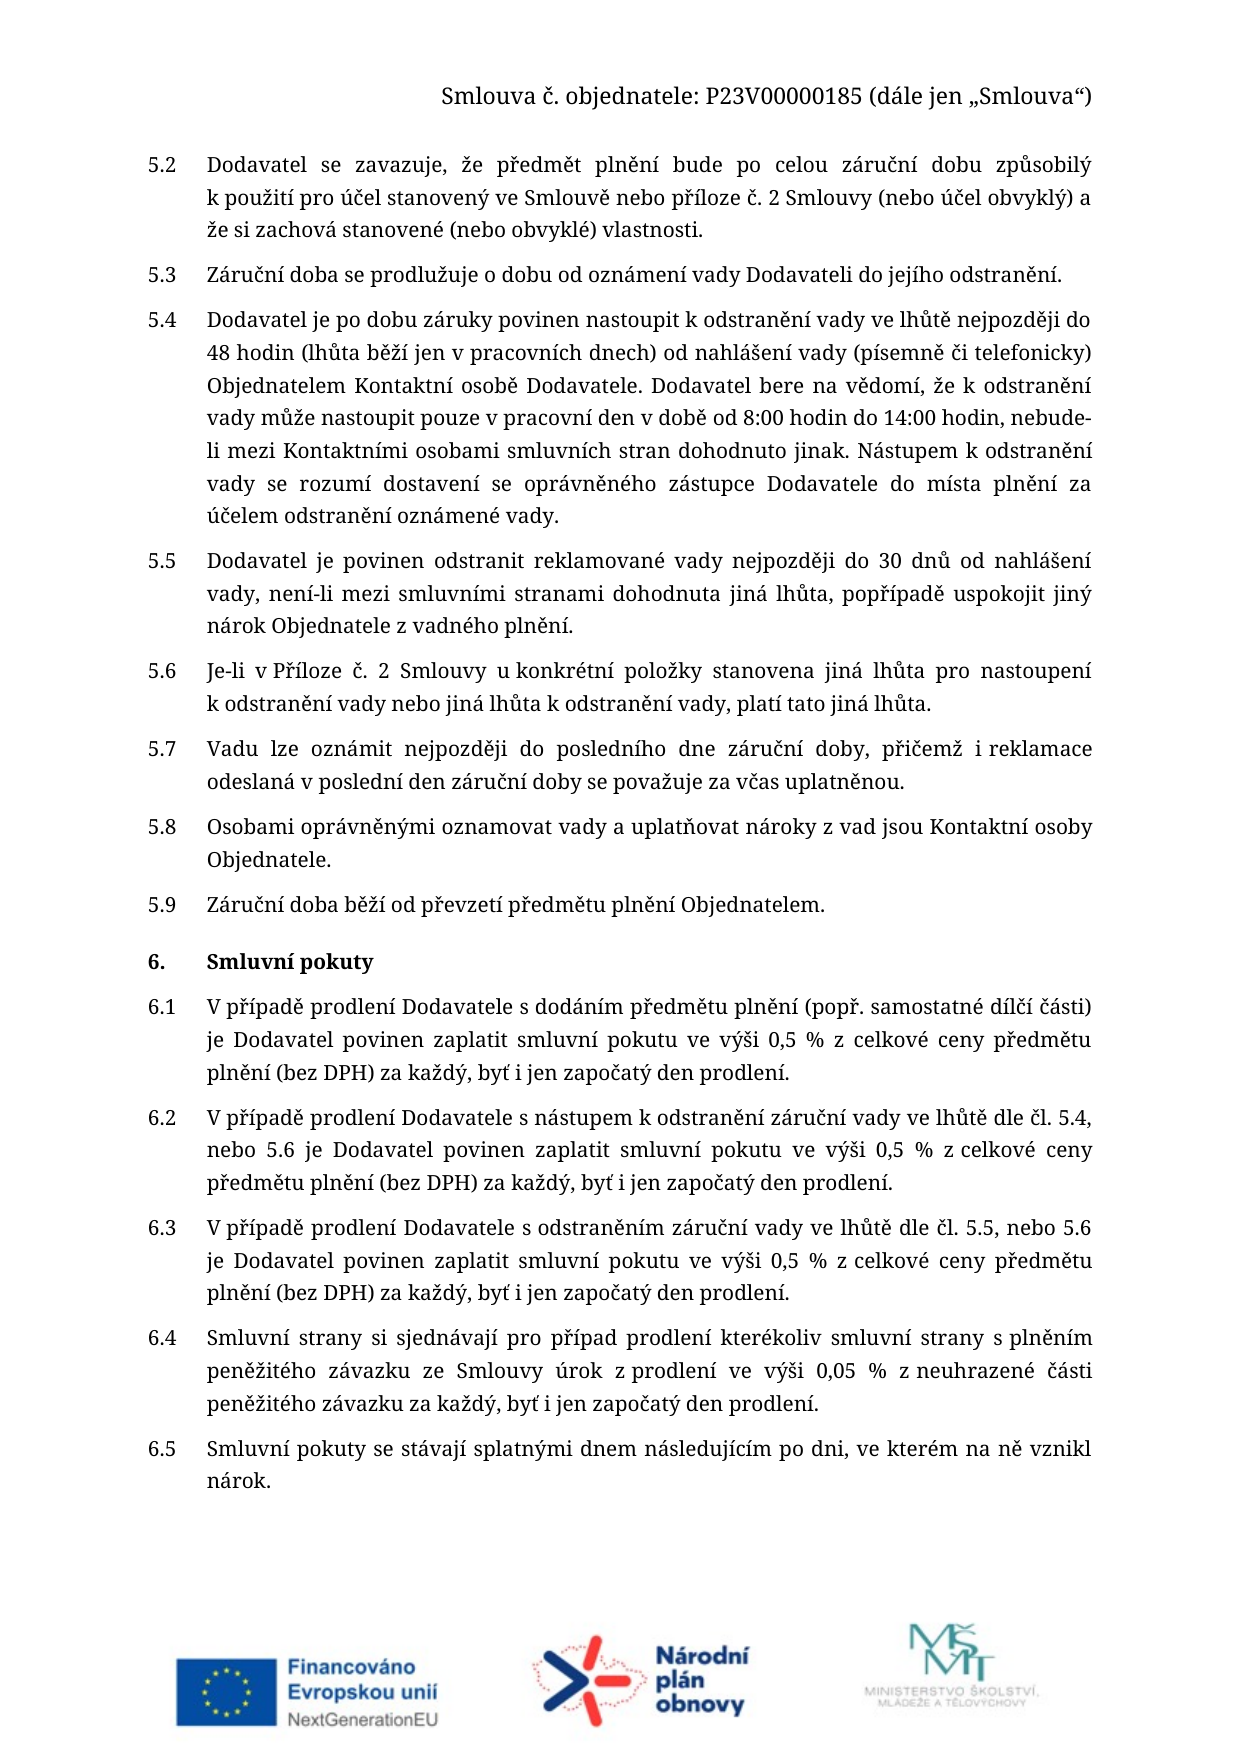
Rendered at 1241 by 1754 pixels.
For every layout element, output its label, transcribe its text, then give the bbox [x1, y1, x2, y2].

list Smluvní pokuty [148, 947, 1093, 976]
list Dodavatel je po dobu záruky povinen nastoupit k odstranění vady ve lhůtě nejpozději do 48 hodin (lhůta běží jen v pracovních dnech) od nahlášení vady (písemně či telefonicky) Objednatelem Kontaktní osobě Dodavatele. Dodavatel bere na vědomí, že k odstranění vady může nastoupit pouze v pracovní den v době od 8:00 hodin do 14:00 hodin, nebude-li mezi Kontaktními osobami smluvních stran dohodnuto jinak. Nástupem k odstranění vady se rozumí dostavení se oprávněného zástupce Dodavatele do místa plnění za účelem odstranění oznámené vady. [148, 306, 1093, 530]
list V případě prodlení Dodavatele s odstraněním záruční vady ve lhůtě dle čl. 5.5, nebo 5.6 je Dodavatel povinen zaplatit smluvní pokutu ve výši 0,5 % z celkové ceny předmětu plnění (bez DPH) za každý, byť i jen započatý den prodlení. [148, 1213, 1093, 1307]
list V případě prodlení Dodavatele s nástupem k odstranění záruční vady ve lhůtě dle čl. 5.4, nebo 5.6 je Dodavatel povinen zaplatit smluvní pokutu ve výši 0,5 % z celkové ceny předmětu plnění (bez DPH) za každý, byť i jen započatý den prodlení. [148, 1103, 1093, 1196]
list Smluvní pokuty se stávají splatnými dnem následujícím po dni, ve kterém na ně vznikl nárok. [148, 1434, 1093, 1495]
list Dodavatel je povinen odstranit reklamované vady nejpozději do 30 dnů od nahlášení vady, není-li mezi smluvními stranami dohodnuta jiná lhůta, popřípadě uspokojit jiný nárok Objednatele z vadného plnění. [148, 546, 1093, 640]
list Vadu lze oznámit nejpozději do posledního dne záruční doby, přičemž i reklamace odeslaná v poslední den záruční doby se považuje za včas uplatněnou. [148, 734, 1093, 795]
list Dodavatel se zavazuje, že předmět plnění bude po celou záruční dobu způsobilý k použití pro účel stanovený ve Smlouvě nebo příloze č. 2 Smlouvy (nebo účel obvyklý) a že si zachová stanovené (nebo obvyklé) vlastnosti. [148, 150, 1093, 244]
list Záruční doba se prodlužuje o dobu od oznámení vady Dodavateli do jejího odstranění. [148, 261, 1093, 289]
picture [147, 1577, 1093, 1754]
list Záruční doba běží od převzetí předmětu plnění Objednatelem. [148, 890, 1093, 918]
list Smluvní strany si sjednávají pro případ prodlení kterékoliv smluvní strany s plněním peněžitého závazku ze Smlouvy úrok z prodlení ve výši 0,05 % z neuhrazené části peněžitého závazku za každý, byť i jen započatý den prodlení. [148, 1323, 1093, 1417]
list Je-li v Příloze č. 2 Smlouvy u konkrétní položky stanovena jiná lhůta pro nastoupení k odstranění vady nebo jiná lhůta k odstranění vady, platí tato jiná lhůta. [148, 657, 1093, 718]
list Osobami oprávněnými oznamovat vady a uplatňovat nároky z vad jsou Kontaktní osoby Objednatele. [148, 812, 1093, 873]
list V případě prodlení Dodavatele s dodáním předmětu plnění (popř. samostatné dílčí části) je Dodavatel povinen zaplatit smluvní pokutu ve výši 0,5 % z celkové ceny předmětu plnění (bez DPH) za každý, byť i jen započatý den prodlení. [148, 992, 1093, 1086]
